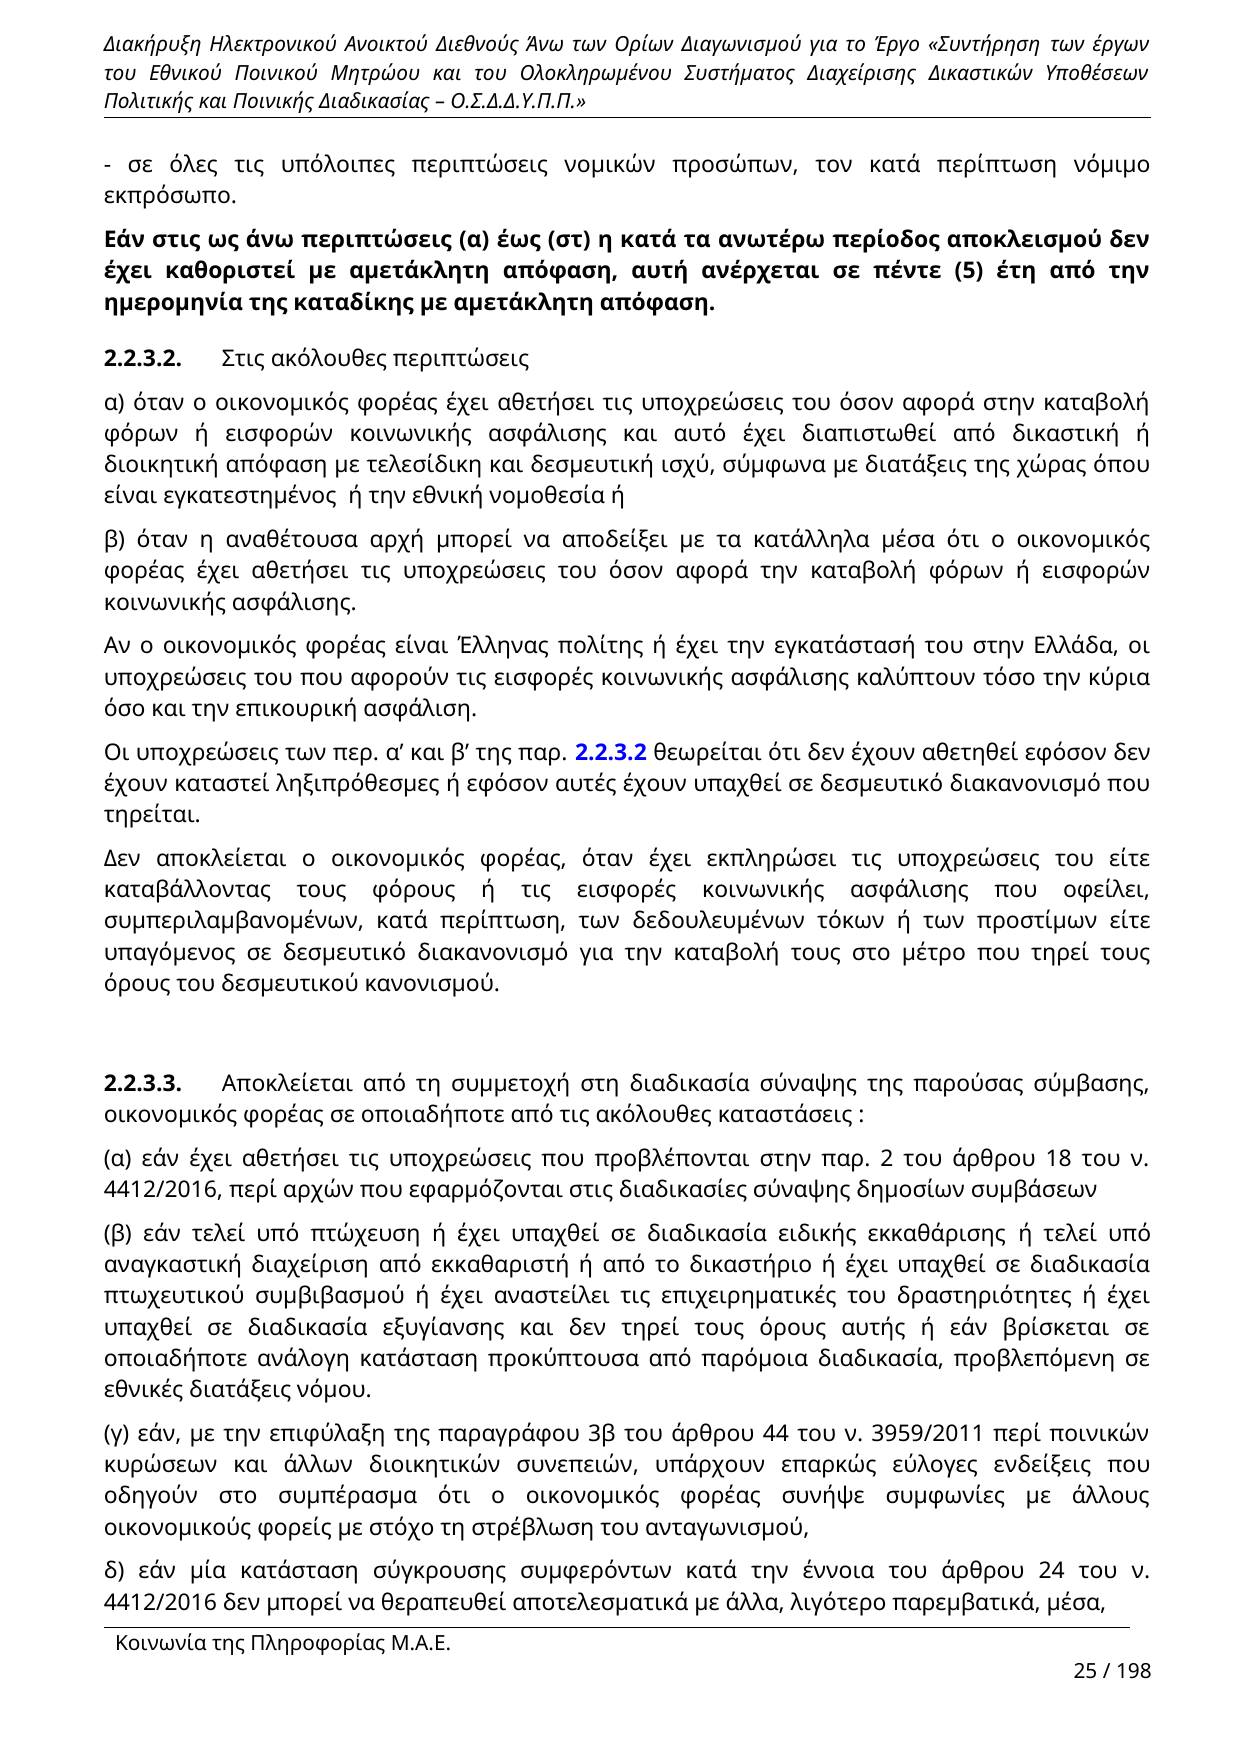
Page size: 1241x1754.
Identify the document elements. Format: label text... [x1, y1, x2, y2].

text - σε όλες τις υπόλοιπες περιπτώσεις νομικών προσώπων, τον κατά περίπτωση νόμιμο εκπρόσωπο. [103, 148, 1151, 210]
text δ) εάν μία κατάσταση σύγκρουσης συμφερόντων κατά την έννοια του άρθρου 24 του ν. 4412/2016 δεν μπορεί να θεραπευθεί αποτελεσματικά με άλλα, λιγότερο παρεμβατικά, μέσα, [103, 1554, 1151, 1617]
text β) όταν η αναθέτουσα αρχή μπορεί να αποδείξει με τα κατάλληλα μέσα ότι ο οικονομικός φορέας έχει αθετήσει τις υποχρεώσεις του όσον αφορά την καταβολή φόρων ή εισφορών κοινωνικής ασφάλισης. [103, 523, 1151, 617]
text (α) εάν έχει αθετήσει τις υποχρεώσεις που προβλέπονται στην παρ. 2 του άρθρου 18 του ν. 4412/2016, περί αρχών που εφαρμόζονται στις διαδικασίες σύναψης δημοσίων συμβάσεων [103, 1142, 1151, 1204]
text (β) εάν τελεί υπό πτώχευση ή έχει υπαχθεί σε διαδικασία ειδικής εκκαθάρισης ή τελεί υπό αναγκαστική διαχείριση από εκκαθαριστή ή από το δικαστήριο ή έχει υπαχθεί σε διαδικασία πτωχευτικού συμβιβασμού ή έχει αναστείλει τις επιχειρηματικές του δραστηριότητες ή έχει υπαχθεί σε διαδικασία εξυγίανσης και δεν τηρεί τους όρους αυτής ή εάν βρίσκεται σε οποιαδήποτε ανάλογη κατάσταση προκύπτουσα από παρόμοια διαδικασία, προβλεπόμενη σε εθνικές διατάξεις νόμου. [103, 1217, 1151, 1404]
text Δεν αποκλείεται ο οικονομικός φορέας, όταν έχει εκπληρώσει τις υποχρεώσεις του είτε καταβάλλοντας τους φόρους ή τις εισφορές κοινωνικής ασφάλισης που οφείλει, συμπεριλαμβανομένων, κατά περίπτωση, των δεδουλευμένων τόκων ή των προστίμων είτε υπαγόμενος σε δεσμευτικό διακανονισμό για την καταβολή τους στο μέτρο που τηρεί τους όρους του δεσμευτικού κανονισμού. [103, 842, 1151, 998]
text α) όταν ο οικονομικός φορέας έχει αθετήσει τις υποχρεώσεις του όσον αφορά στην καταβολή φόρων ή εισφορών κοινωνικής ασφάλισης και αυτό έχει διαπιστωθεί από δικαστική ή διοικητική απόφαση με τελεσίδικη και δεσμευτική ισχύ, σύμφωνα με διατάξεις της χώρας όπου είναι εγκατεστημένος ή την εθνική νομοθεσία ή [103, 385, 1151, 510]
list Αποκλείεται από τη συμμετοχή στη διαδικασία σύναψης της παρούσας σύμβασης, οικονομικός φορέας σε οποιαδήποτε από τις ακόλουθες καταστάσεις : [103, 1067, 1151, 1129]
text (γ) εάν, με την επιφύλαξη της παραγράφου 3β του άρθρου 44 του ν. 3959/2011 περί ποινικών κυρώσεων και άλλων διοικητικών συνεπειών, υπάρχουν επαρκώς εύλογες ενδείξεις που οδηγούν στο συμπέρασμα ότι ο οικονομικός φορέας συνήψε συμφωνίες με άλλους οικονομικούς φορείς με στόχο τη στρέβλωση του ανταγωνισμού, [103, 1417, 1151, 1542]
text Αν ο οικονομικός φορέας είναι Έλληνας πολίτης ή έχει την εγκατάστασή του στην Ελλάδα, οι υποχρεώσεις του που αφορούν τις εισφορές κοινωνικής ασφάλισης καλύπτουν τόσο την κύρια όσο και την επικουρική ασφάλιση. [103, 629, 1151, 723]
text Οι υποχρεώσεις των περ. α’ και β’ της παρ. 2.2.3.2 θεωρείται ότι δεν έχουν αθετηθεί εφόσον δεν έχουν καταστεί ληξιπρόθεσμες ή εφόσον αυτές έχουν υπαχθεί σε δεσμευτικό διακανονισμό που τηρείται. [103, 735, 1151, 829]
list Στις ακόλουθες περιπτώσεις [103, 342, 1151, 373]
text Εάν στις ως άνω περιπτώσεις (α) έως (στ) η κατά τα ανωτέρω περίοδος αποκλεισμού δεν έχει καθοριστεί με αμετάκλητη απόφαση, αυτή ανέρχεται σε πέντε (5) έτη από την ημερομηνία της καταδίκης με αμετάκλητη απόφαση. [103, 223, 1151, 317]
